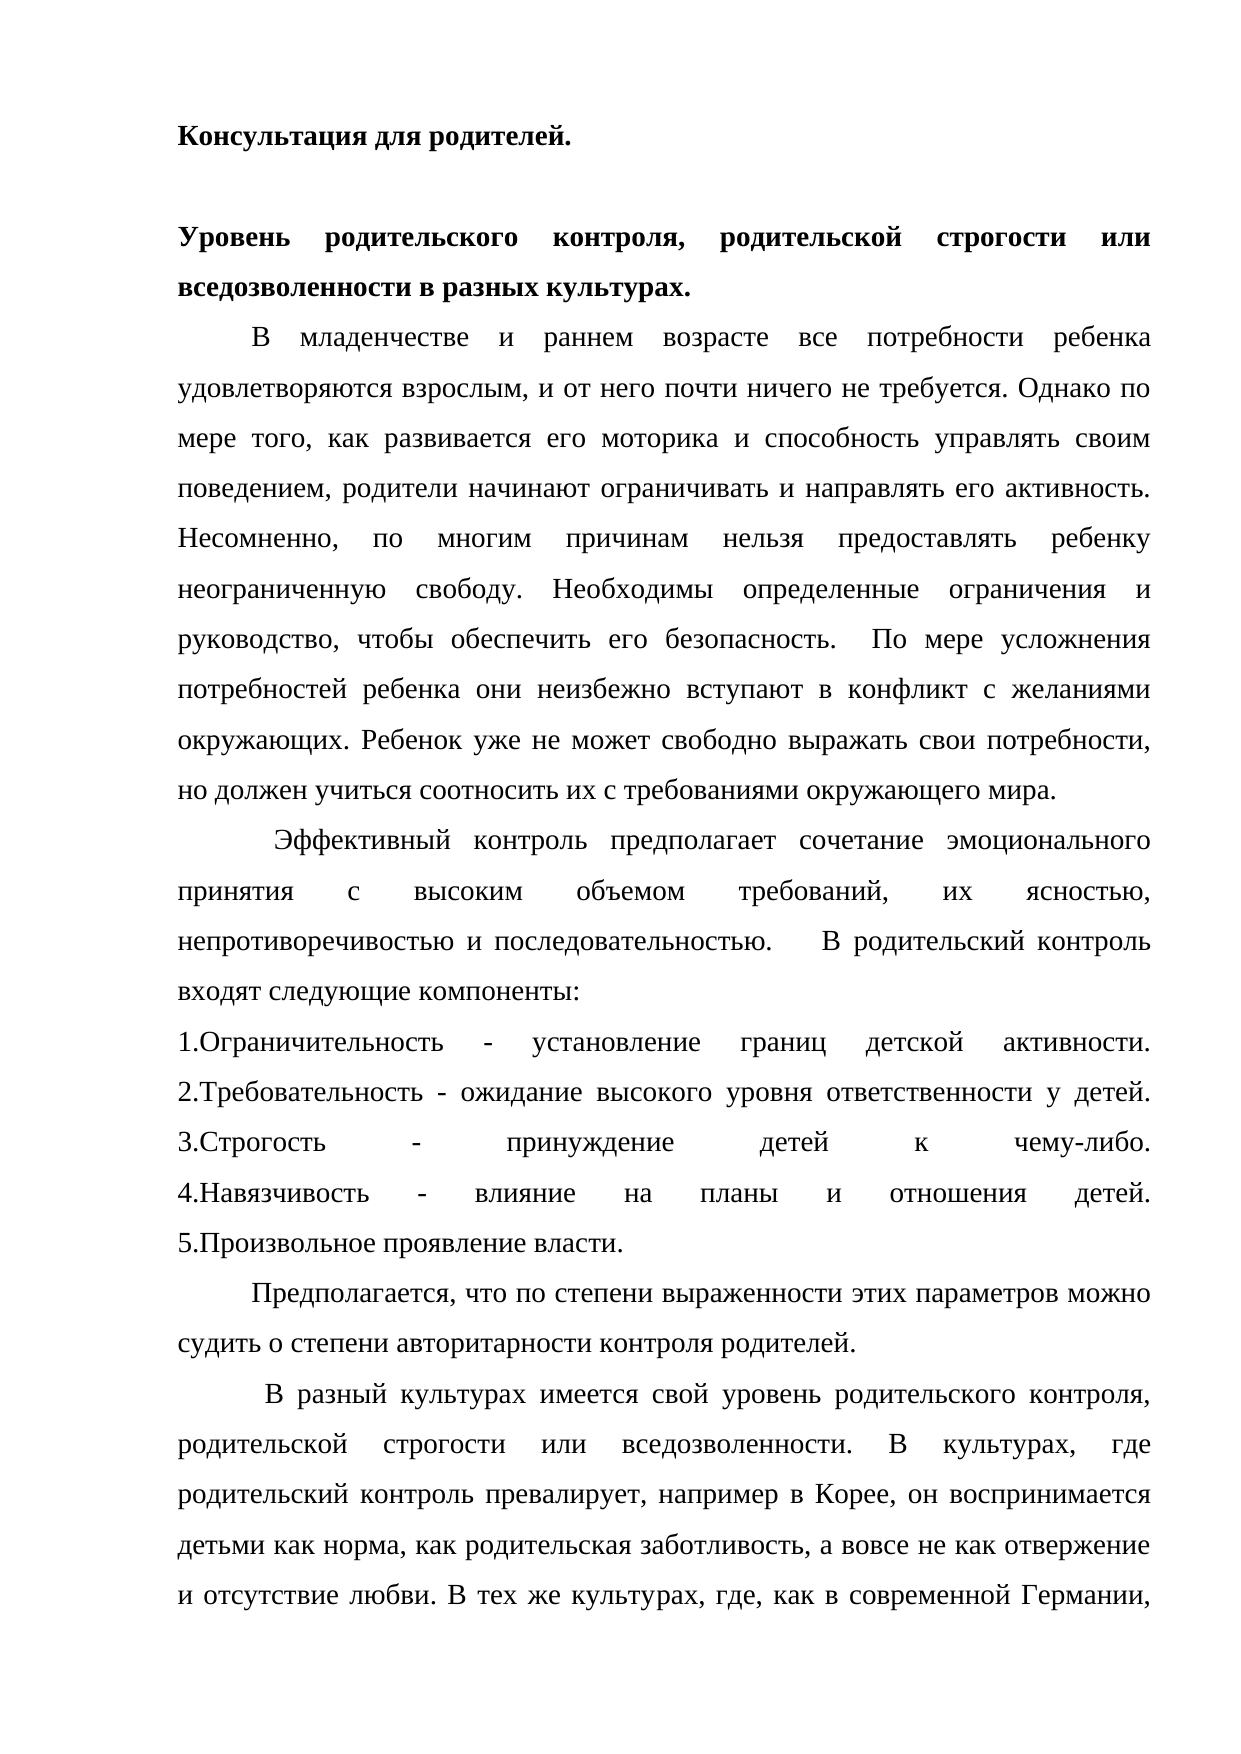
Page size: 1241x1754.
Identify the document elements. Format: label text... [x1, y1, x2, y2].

text Уровень родительского контроля, родительской строгости или вседозволенности в разных культурах. [177, 219, 1152, 303]
text Предполагается, что по степени выраженности этих параметров можно судить о степени авторитарности контроля родителей. [177, 1275, 1152, 1359]
text 1.Ограничительность - установление границ детской активности. 2.Требовательность - ожидание высокого уровня ответственности у детей. 3.Строгость - принуждение детей к чему-либо. 4.Навязчивость - влияние на планы и отношения детей. 5.Произвольное проявление власти. [177, 1024, 1152, 1258]
text Консультация для родителей. [177, 118, 1152, 152]
text В младенчестве и раннем возрасте все потребности ребенка удовлетворяются взрослым, и от него почти ничего не требуется. Однако по мере того, как развивается его моторика и способность управлять своим поведением, родители начинают ограничивать и направлять его активность. Несомненно, по многим причинам нельзя предоставлять ребенку неограниченную свободу. Необходимы определенные ограничения и руководство, чтобы обеспечить его безопасность. По мере усложнения потребностей ребенка они неизбежно вступают в конфликт с желаниями окружающих. Ребенок уже не может свободно выражать свои потребности, но должен учиться соотносить их с требованиями окружающего мира. [177, 319, 1152, 806]
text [177, 1376, 1152, 1611]
text Эффективный контроль предполагает сочетание эмоционального принятия с высоким объемом требований, их ясностью, непротиворечивостью и последовательностью. В родительский контроль входят следующие компоненты: [177, 822, 1152, 1007]
